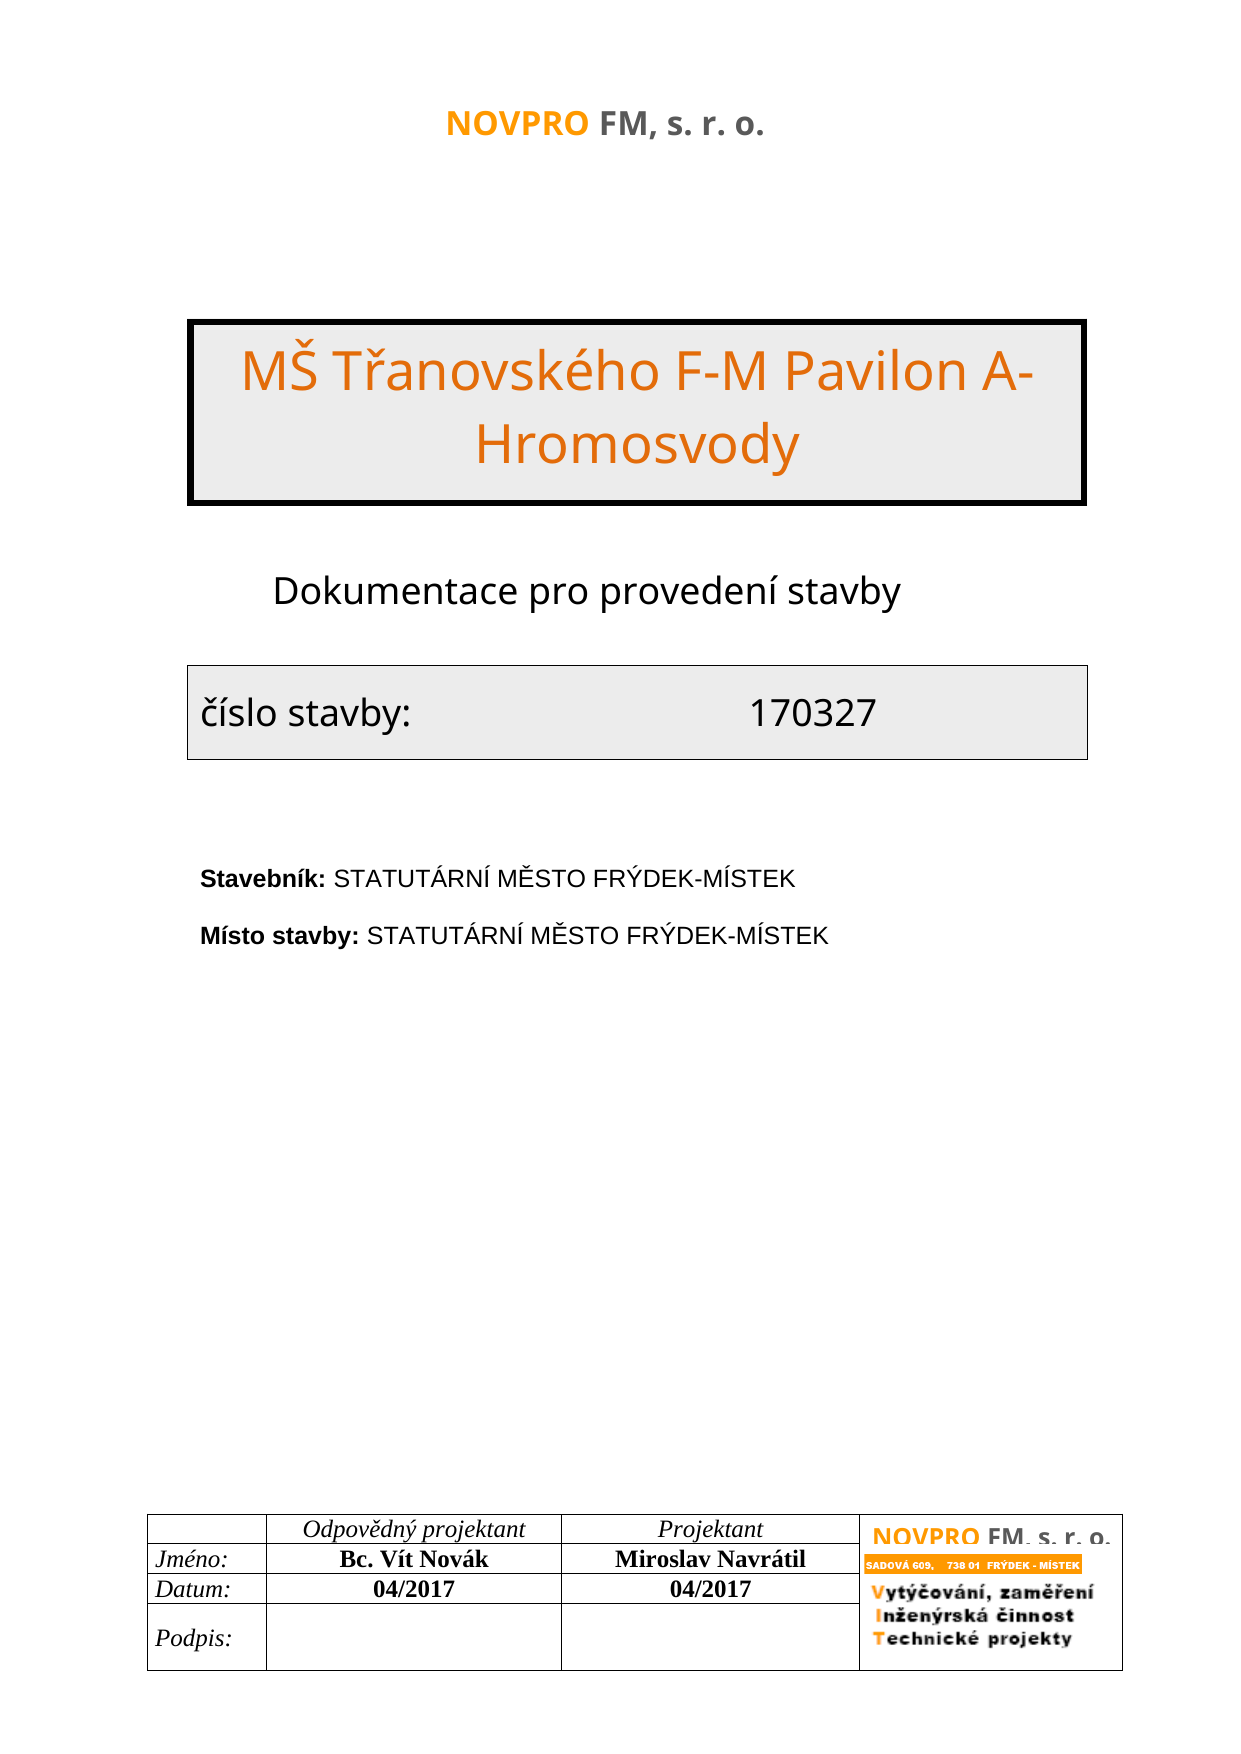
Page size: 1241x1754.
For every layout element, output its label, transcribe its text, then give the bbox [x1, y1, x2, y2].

table_header [148, 1515, 266, 1543]
table_cell Miroslav Navrátil [562, 1544, 859, 1573]
table_cell Datum: [148, 1574, 266, 1603]
table_cell Podpis: [148, 1604, 266, 1670]
table_cell [562, 1604, 859, 1670]
table_cell Jméno: [148, 1544, 266, 1573]
table_cell [267, 1604, 561, 1670]
table_header Projektant [562, 1515, 859, 1543]
table_header [860, 1515, 1122, 1670]
picture [869, 1629, 1076, 1653]
table_header Odpovědný projektant [267, 1515, 561, 1543]
table_cell 04/2017 [267, 1574, 561, 1603]
picture [872, 1606, 1079, 1627]
table_cell Bc. Vít Novák [267, 1544, 561, 1573]
picture [866, 1581, 1098, 1604]
table_cell 04/2017 [562, 1574, 859, 1603]
